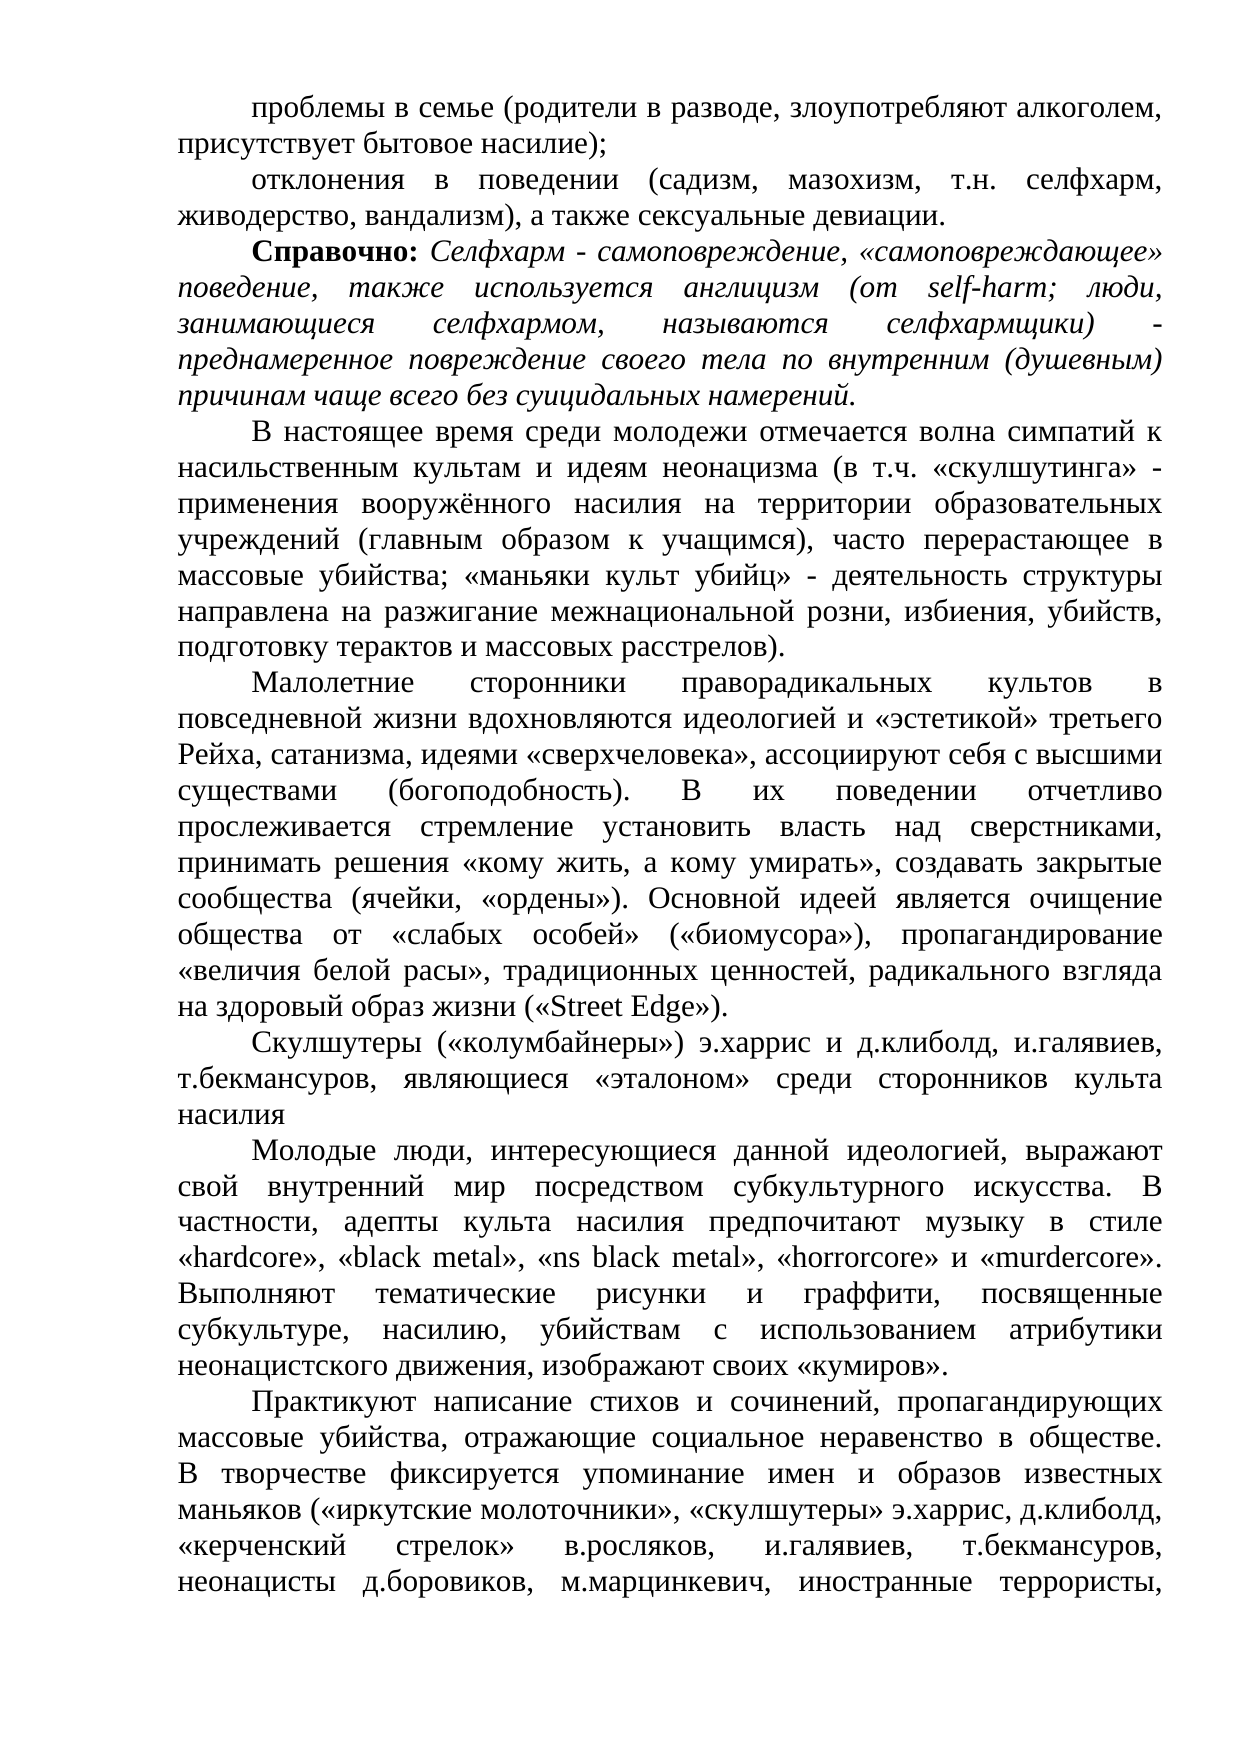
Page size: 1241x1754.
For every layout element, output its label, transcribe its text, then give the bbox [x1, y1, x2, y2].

text Справочно: Селфхарм - самоповреждение, «самоповреждающее» поведение, также используется англицизм (от self-harm; люди, занимающиеся селфхармом, называются селфхармщики) - преднамеренное повреждение своего тела по внутренним (душевным) причинам чаще всего без суицидальных намерений. [177, 232, 1163, 412]
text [177, 1382, 1163, 1598]
text В настоящее время среди молодежи отмечается волна симпатий к насильственным культам и идеям неонацизма (в т.ч. «скулшутинга» - применения вооружённого насилия на территории образовательных учреждений (главным образом к учащимся), часто перерастающее в массовые убийства; «маньяки культ убийц» - деятельность структуры направлена на разжигание межнациональной розни, избиения, убийств, подготовку терактов и массовых расстрелов). [177, 412, 1163, 664]
text отклонения в поведении (садизм, мазохизм, т.н. селфхарм, живодерство, вандализм), а также сексуальные девиации. [177, 161, 1163, 232]
text Молодые люди, интересующиеся данной идеологией, выражают свой внутренний мир посредством субкультурного искусства. В частности, адепты культа насилия предпочитают музыку в стиле «hardcore», «black metal», «ns black metal», «horrorcore» и «murdercore». Выполняют тематические рисунки и граффити, посвященные субкультуре, насилию, убийствам с использованием атрибутики неонацистского движения, изображают своих «кумиров». [177, 1131, 1163, 1382]
text Малолетние сторонники праворадикальных культов в повседневной жизни вдохновляются идеологией и «эстетикой» третьего Рейха, сатанизма, идеями «сверхчеловека», ассоциируют себя с высшими существами (богоподобность). В их поведении отчетливо прослеживается стремление установить власть над сверстниками, принимать решения «кому жить, а кому умирать», создавать закрытые сообщества (ячейки, «ордены»). Основной идеей является очищение общества от «слабых особей» («биомусора»), пропагандирование «величия белой расы», традиционных ценностей, радикального взгляда на здоровый образ жизни («Street Edge»). [177, 664, 1163, 1023]
text Скулшутеры («колумбайнеры») э.харрис и д.клиболд, и.галявиев, т.бекмансуров, являющиеся «эталоном» среди сторонников культа насилия [177, 1023, 1163, 1131]
text проблемы в семье (родители в разводе, злоупотребляют алкоголем, присутствует бытовое насилие); [177, 89, 1163, 161]
